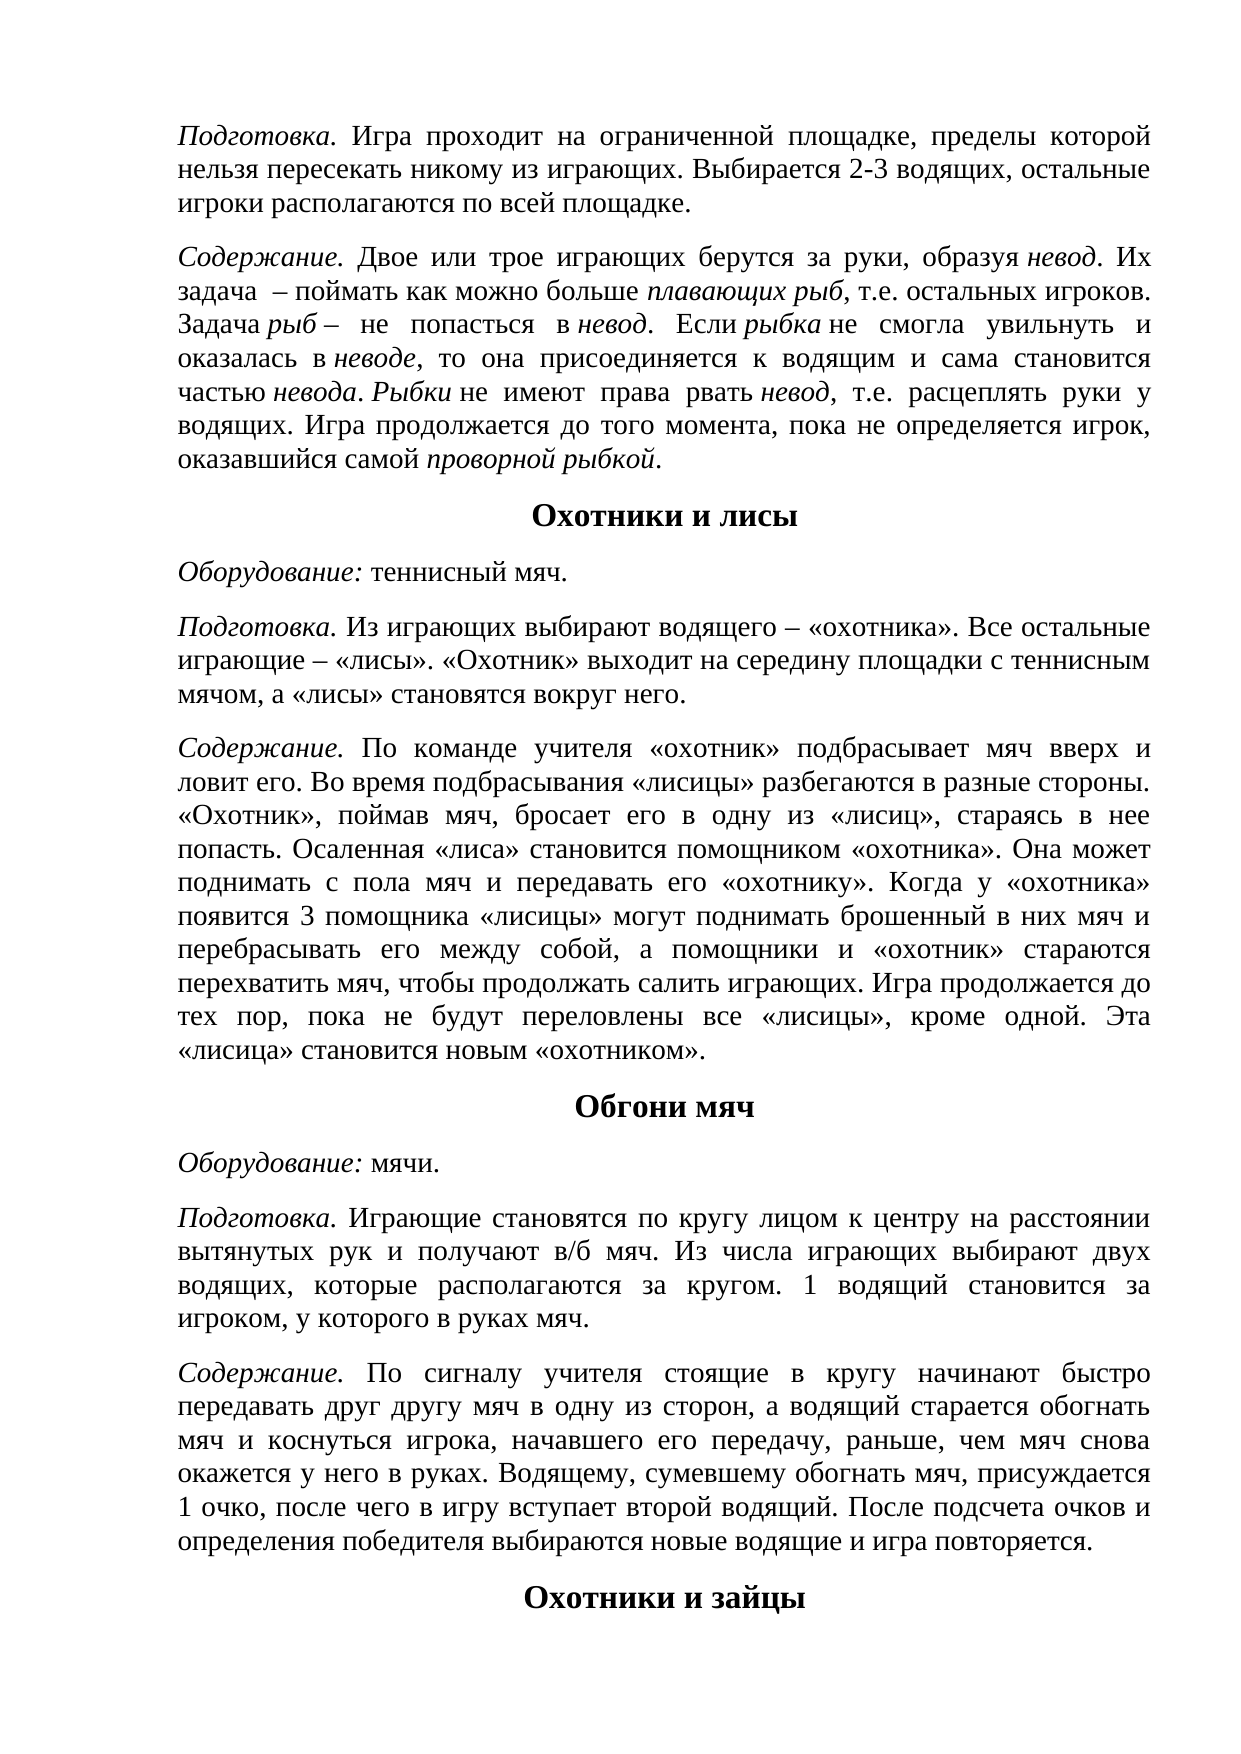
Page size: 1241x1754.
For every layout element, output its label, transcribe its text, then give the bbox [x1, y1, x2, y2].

text Подготовка. Играющие становятся по кругу лицом к центру на расстоянии вытянутых рук и получают в/б мяч. Из числа играющих выбирают двух водящих, которые располагаются за кругом. 1 водящий становится за игроком, у которого в руках мяч. [177, 1200, 1152, 1334]
text Оборудование: мячи. [177, 1146, 1152, 1179]
text Содержание. Двое или трое играющих берутся за руки, образуя невод. Их задача – поймать как можно больше плавающих рыб, т.е. остальных игроков. Задача рыб – не попасться в невод. Если рыбка не смогла увильнуть и оказалась в неводе, то она присоединяется к водящим и сама становится частью невода. Рыбки не имеют права рвать невод, т.е. расцеплять руки у водящих. Игра продолжается до того момента, пока не определяется игрок, оказавшийся самой проворной рыбкой. [177, 239, 1152, 474]
text Обгони мяч [177, 1086, 1152, 1125]
text Подготовка. Из играющих выбирают водящего – «охотника». Все остальные играющие – «лисы». «Охотник» выходит на середину площадки с теннисным мячом, а «лисы» становятся вокруг него. [177, 609, 1152, 709]
text Оборудование: теннисный мяч. [177, 554, 1152, 588]
text Содержание. По команде учителя «охотник» подбрасывает мяч вверх и ловит его. Во время подбрасывания «лисицы» разбегаются в разные стороны. «Охотник», поймав мяч, бросает его в одну из «лисиц», стараясь в нее попасть. Осаленная «лиса» становится помощником «охотника». Она может поднимать с пола мяч и передавать его «охотнику». Когда у «охотника» появится 3 помощника «лисицы» могут поднимать брошенный в них мяч и перебрасывать его между собой, а помощники и «охотник» стараются перехватить мяч, чтобы продолжать салить играющих. Игра продолжается до тех пор, пока не будут переловлены все «лисицы», кроме одной. Эта «лисица» становится новым «охотником». [177, 730, 1152, 1066]
text Охотники и лисы [177, 495, 1152, 533]
text Содержание. По сигналу учителя стоящие в кругу начинают быстро передавать друг другу мяч в одну из сторон, а водящий старается обогнать мяч и коснуться игрока, начавшего его передачу, раньше, чем мяч снова окажется у него в руках. Водящему, сумевшему обогнать мяч, присуждается 1 очко, после чего в игру вступает второй водящий. После подсчета очков и определения победителя выбираются новые водящие и игра повторяется. [177, 1355, 1152, 1556]
text Охотники и зайцы [177, 1577, 1152, 1615]
text Подготовка. Игра проходит на ограниченной площадке, пределы которой нельзя пересекать никому из играющих. Выбирается 2-3 водящих, остальные игроки располагаются по всей площадке. [177, 118, 1152, 219]
